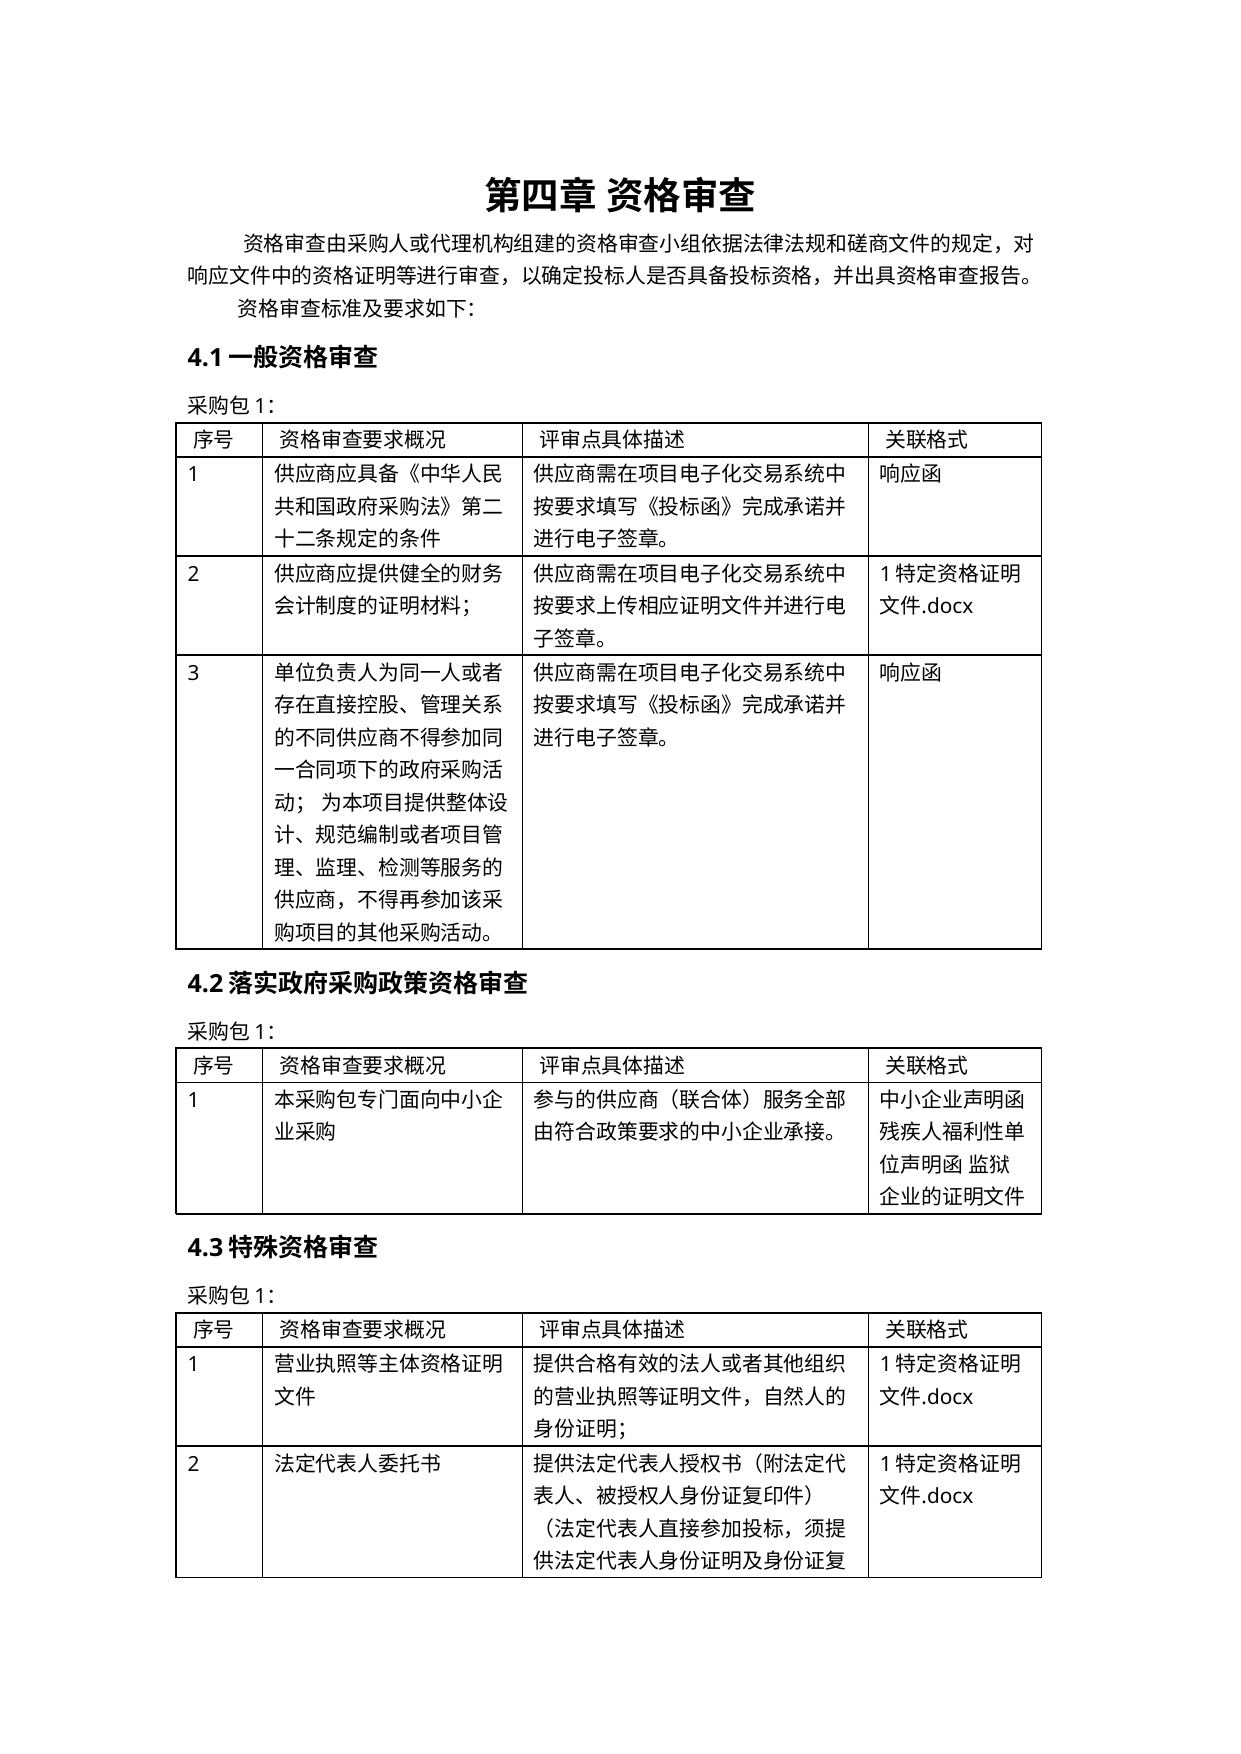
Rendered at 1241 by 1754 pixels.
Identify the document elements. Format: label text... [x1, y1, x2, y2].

table_header 序号 [177, 1049, 262, 1081]
table_cell 参与的供应商（联合体）服务全部由符合政策要求的中小企业承接。 [523, 1083, 868, 1213]
table_cell 供应商需在项目电子化交易系统中按要求填写《投标函》完成承诺并进行电子签章。 [523, 458, 868, 555]
table_cell 1 [177, 1348, 262, 1445]
text 采购包1： [187, 389, 1053, 422]
table_header 资格审查要求概况 [263, 1049, 522, 1081]
table_cell 提供合格有效的法人或者其他组织的营业执照等证明文件，自然人的身份证明； [523, 1348, 868, 1445]
table_cell 响应函 [869, 656, 1041, 948]
table_cell 响应函 [869, 458, 1041, 555]
table_header 资格审查要求概况 [263, 424, 522, 456]
text 采购包1： [187, 1279, 1053, 1312]
text 4.3特殊资格审查 [187, 1214, 1053, 1279]
table_header 关联格式 [869, 1049, 1041, 1081]
text 第四章 资格审查 [187, 162, 1053, 227]
table_header 资格审查要求概况 [263, 1314, 522, 1346]
table_header 序号 [177, 424, 262, 456]
table_cell 本采购包专门面向中小企业采购 [263, 1083, 522, 1213]
table_cell 3 [177, 656, 262, 948]
table_cell 1 [177, 458, 262, 555]
text 4.2落实政府采购政策资格审查 [187, 950, 1053, 1015]
table_cell 供应商应具备《中华人民共和国政府采购法》第二十二条规定的条件 [263, 458, 522, 555]
table_cell 单位负责人为同一人或者存在直接控股、管理关系的不同供应商不得参加同一合同项下的政府采购活动； 为本项目提供整体设计、规范编制或者项目管理、监理、检测等服务的供应商，不得再参加该采购项目的其他采购活动。 [263, 656, 522, 948]
table_cell 中小企业声明函 残疾人福利性单位声明函 监狱企业的证明文件 [869, 1083, 1041, 1213]
table_cell 2 [177, 557, 262, 654]
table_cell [523, 1447, 868, 1577]
table_cell 1特定资格证明文件.docx [869, 1348, 1041, 1445]
table_cell 营业执照等主体资格证明文件 [263, 1348, 522, 1445]
text 资格审查标准及要求如下： [187, 292, 1053, 324]
text 采购包1： [187, 1015, 1053, 1047]
table_cell 1 [177, 1083, 262, 1213]
text 4.1一般资格审查 [187, 324, 1053, 389]
table_cell 供应商应提供健全的财务会计制度的证明材料； [263, 557, 522, 654]
table_cell 供应商需在项目电子化交易系统中按要求上传相应证明文件并进行电子签章。 [523, 557, 868, 654]
table_header 评审点具体描述 [523, 1314, 868, 1346]
table_cell 1特定资格证明文件.docx [869, 1447, 1041, 1577]
table_header 关联格式 [869, 1314, 1041, 1346]
table_header 评审点具体描述 [523, 424, 868, 456]
table_cell 法定代表人委托书 [263, 1447, 522, 1577]
table_cell 2 [177, 1447, 262, 1577]
table_header 评审点具体描述 [523, 1049, 868, 1081]
table_cell 供应商需在项目电子化交易系统中按要求填写《投标函》完成承诺并进行电子签章。 [523, 656, 868, 948]
table_header 序号 [177, 1314, 262, 1346]
text 资格审查由采购人或代理机构组建的资格审查小组依据法律法规和磋商文件的规定，对响应文件中的资格证明等进行审查，以确定投标人是否具备投标资格，并出具资格审查报告。 [187, 227, 1053, 292]
table_header 关联格式 [869, 424, 1041, 456]
table_cell 1特定资格证明文件.docx [869, 557, 1041, 654]
